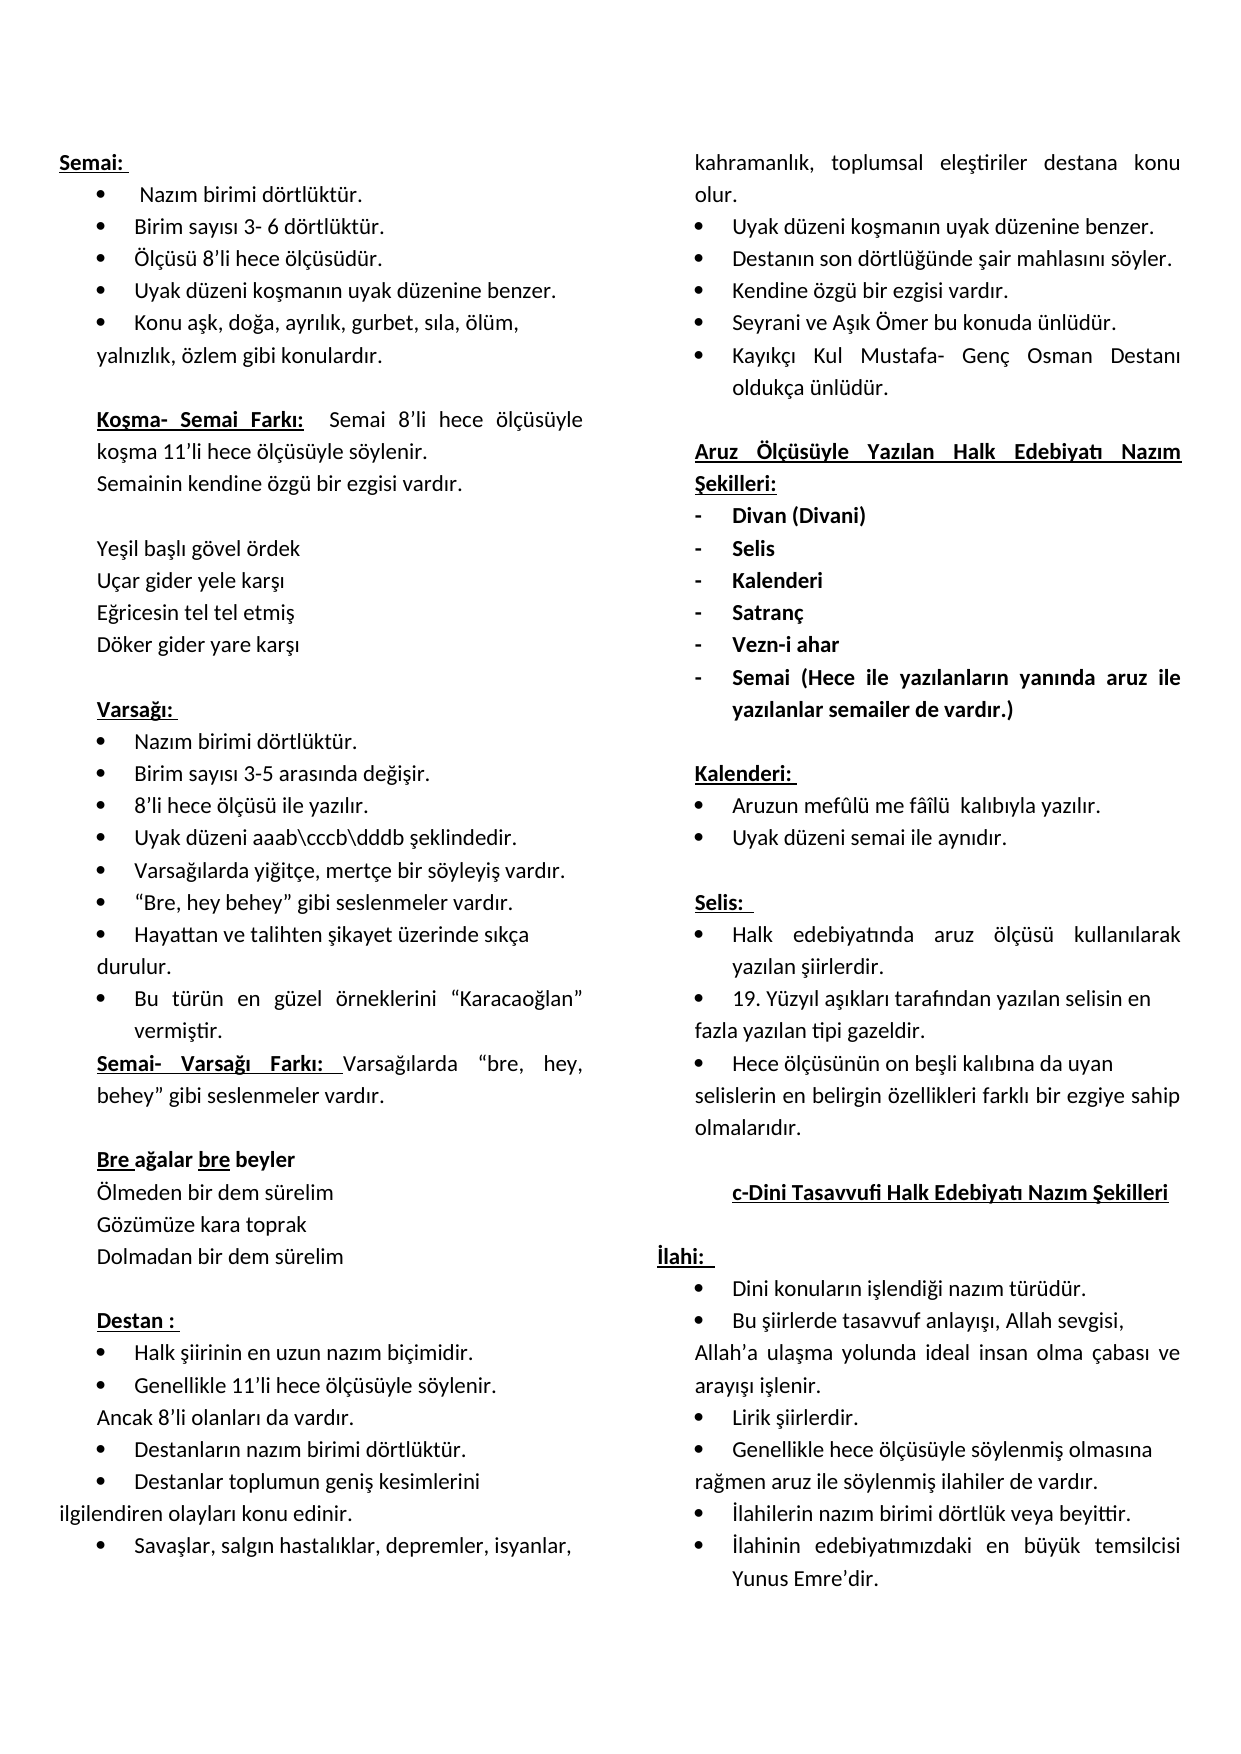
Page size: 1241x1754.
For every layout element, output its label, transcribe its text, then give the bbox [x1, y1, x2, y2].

list 19. Yüzyıl aşıkları tarafından yazılan selisin en [694, 984, 1181, 1012]
list Halk edebiyatında aruz ölçüsü kullanılarak yazılan şiirlerdir. [694, 920, 1181, 980]
text selislerin en belirgin özellikleri farklı bir ezgiye sahip olmalarıdır. [694, 1081, 1181, 1141]
list Destanlar toplumun geniş kesimlerini [97, 1467, 583, 1495]
list İlahinin edebiyatımızdaki en büyük temsilcisi Yunus Emre’dir. [694, 1532, 1181, 1592]
text Semai- Varsağı Farkı: Varsağılarda “bre, hey, behey” gibi seslenmeler vardır. [97, 1049, 583, 1109]
list Semai (Hece ile yazılanların yanında aruz ile yazılanlar semailer de vardır.) [694, 663, 1181, 723]
list Uyak düzeni koşmanın uyak düzenine benzer. [694, 212, 1181, 240]
list Varsağılarda yiğitçe, mertçe bir söyleyiş vardır. [97, 856, 583, 884]
list Genellikle hece ölçüsüyle söylenmiş olmasına [694, 1435, 1181, 1463]
list Kalenderi [694, 566, 1181, 594]
text Koşma- Semai Farkı: Semai 8’li hece ölçüsüyle koşma 11’li hece ölçüsüyle söylenir. [97, 405, 583, 465]
list Divan (Divani) [694, 502, 1181, 530]
list Halk şiirinin en uzun nazım biçimidir. [97, 1338, 583, 1367]
text Semai: [59, 148, 583, 176]
list Konu aşk, doğa, ayrılık, gurbet, sıla, ölüm, [97, 308, 583, 337]
list Uyak düzeni aaab\cccb\dddb şeklindedir. [97, 823, 583, 852]
list Nazım birimi dörtlüktür. [97, 180, 583, 208]
list Nazım birimi dörtlüktür. [97, 727, 583, 755]
list Selis [694, 534, 1181, 562]
list Aruzun mefûlü me fâîlü kalıbıyla yazılır. [694, 791, 1181, 819]
text Bre ağalar bre beyler [97, 1145, 583, 1173]
text Allah’a ulaşma yolunda ideal insan olma çabası ve arayışı işlenir. [694, 1338, 1181, 1399]
list Destanların nazım birimi dörtlüktür. [97, 1435, 583, 1463]
text Dolmadan bir dem sürelim [97, 1242, 583, 1270]
text Aruz Ölçüsüyle Yazılan Halk Edebiyatı Nazım Şekilleri: [694, 462, 1181, 497]
list Lirik şiirlerdir. [694, 1403, 1181, 1431]
list Birim sayısı 3- 6 dörtlüktür. [97, 212, 583, 240]
text Gözümüze kara toprak [97, 1210, 583, 1238]
text durulur. [97, 952, 583, 980]
list Satranç [694, 598, 1181, 626]
list Birim sayısı 3-5 arasında değişir. [97, 759, 583, 787]
text Aruz Ölçüsüyle Yazılan Halk Edebiyatı Nazım Şekilleri: [694, 437, 1181, 461]
text fazla yazılan tipi gazeldir. [694, 1017, 1181, 1045]
text rağmen aruz ile söylenmiş ilahiler de vardır. [694, 1467, 1181, 1495]
list Genellikle 11’li hece ölçüsüyle söylenir. [97, 1371, 583, 1399]
list Uyak düzeni koşmanın uyak düzenine benzer. [97, 276, 583, 304]
text Döker gider yare karşı [97, 630, 583, 658]
text yalnızlık, özlem gibi konulardır. [97, 341, 583, 369]
list Dini konuların işlendiği nazım türüdür. [694, 1274, 1181, 1302]
text ilgilendiren olayları konu edinir. [59, 1499, 583, 1527]
text kahramanlık, toplumsal eleştiriler destana konu olur. [694, 148, 1181, 208]
text Kalenderi: [694, 759, 1181, 787]
list Uyak düzeni semai ile aynıdır. [694, 823, 1181, 852]
list 8’li hece ölçüsü ile yazılır. [97, 791, 583, 819]
list Seyrani ve Aşık Ömer bu konuda ünlüdür. [694, 308, 1181, 337]
text Varsağı: [97, 695, 583, 723]
text Ancak 8’li olanları da vardır. [97, 1403, 583, 1431]
list Bu türün en güzel örneklerini “Karacaoğlan” vermiştir. [97, 984, 583, 1045]
list Hayattan ve talihten şikayet üzerinde sıkça [97, 920, 583, 948]
text Eğricesin tel tel etmiş [97, 598, 583, 626]
list Kayıkçı Kul Mustafa- Genç Osman Destanı oldukça ünlüdür. [694, 341, 1181, 401]
list Kendine özgü bir ezgisi vardır. [694, 276, 1181, 304]
list Hece ölçüsünün on beşli kalıbına da uyan [694, 1049, 1181, 1077]
text Yeşil başlı gövel ördek [97, 534, 583, 562]
text Uçar gider yele karşı [97, 566, 583, 594]
list Vezn-i ahar [694, 630, 1181, 658]
text Semainin kendine özgü bir ezgisi vardır. [97, 469, 583, 497]
text Selis: [694, 888, 1181, 916]
list “Bre, hey behey” gibi seslenmeler vardır. [97, 888, 583, 916]
text c-Dini Tasavvufi Halk Edebiyatı Nazım Şekilleri [732, 1178, 1181, 1206]
list İlahilerin nazım birimi dörtlük veya beyittir. [694, 1499, 1181, 1527]
list Bu şiirlerde tasavvuf anlayışı, Allah sevgisi, [694, 1306, 1181, 1334]
list Savaşlar, salgın hastalıklar, depremler, isyanlar, [97, 1532, 583, 1560]
text Destan : [97, 1306, 583, 1334]
text İlahi: [657, 1242, 1181, 1270]
list Ölçüsü 8’li hece ölçüsüdür. [97, 244, 583, 272]
text Ölmeden bir dem sürelim [97, 1178, 583, 1206]
list Destanın son dörtlüğünde şair mahlasını söyler. [694, 244, 1181, 272]
